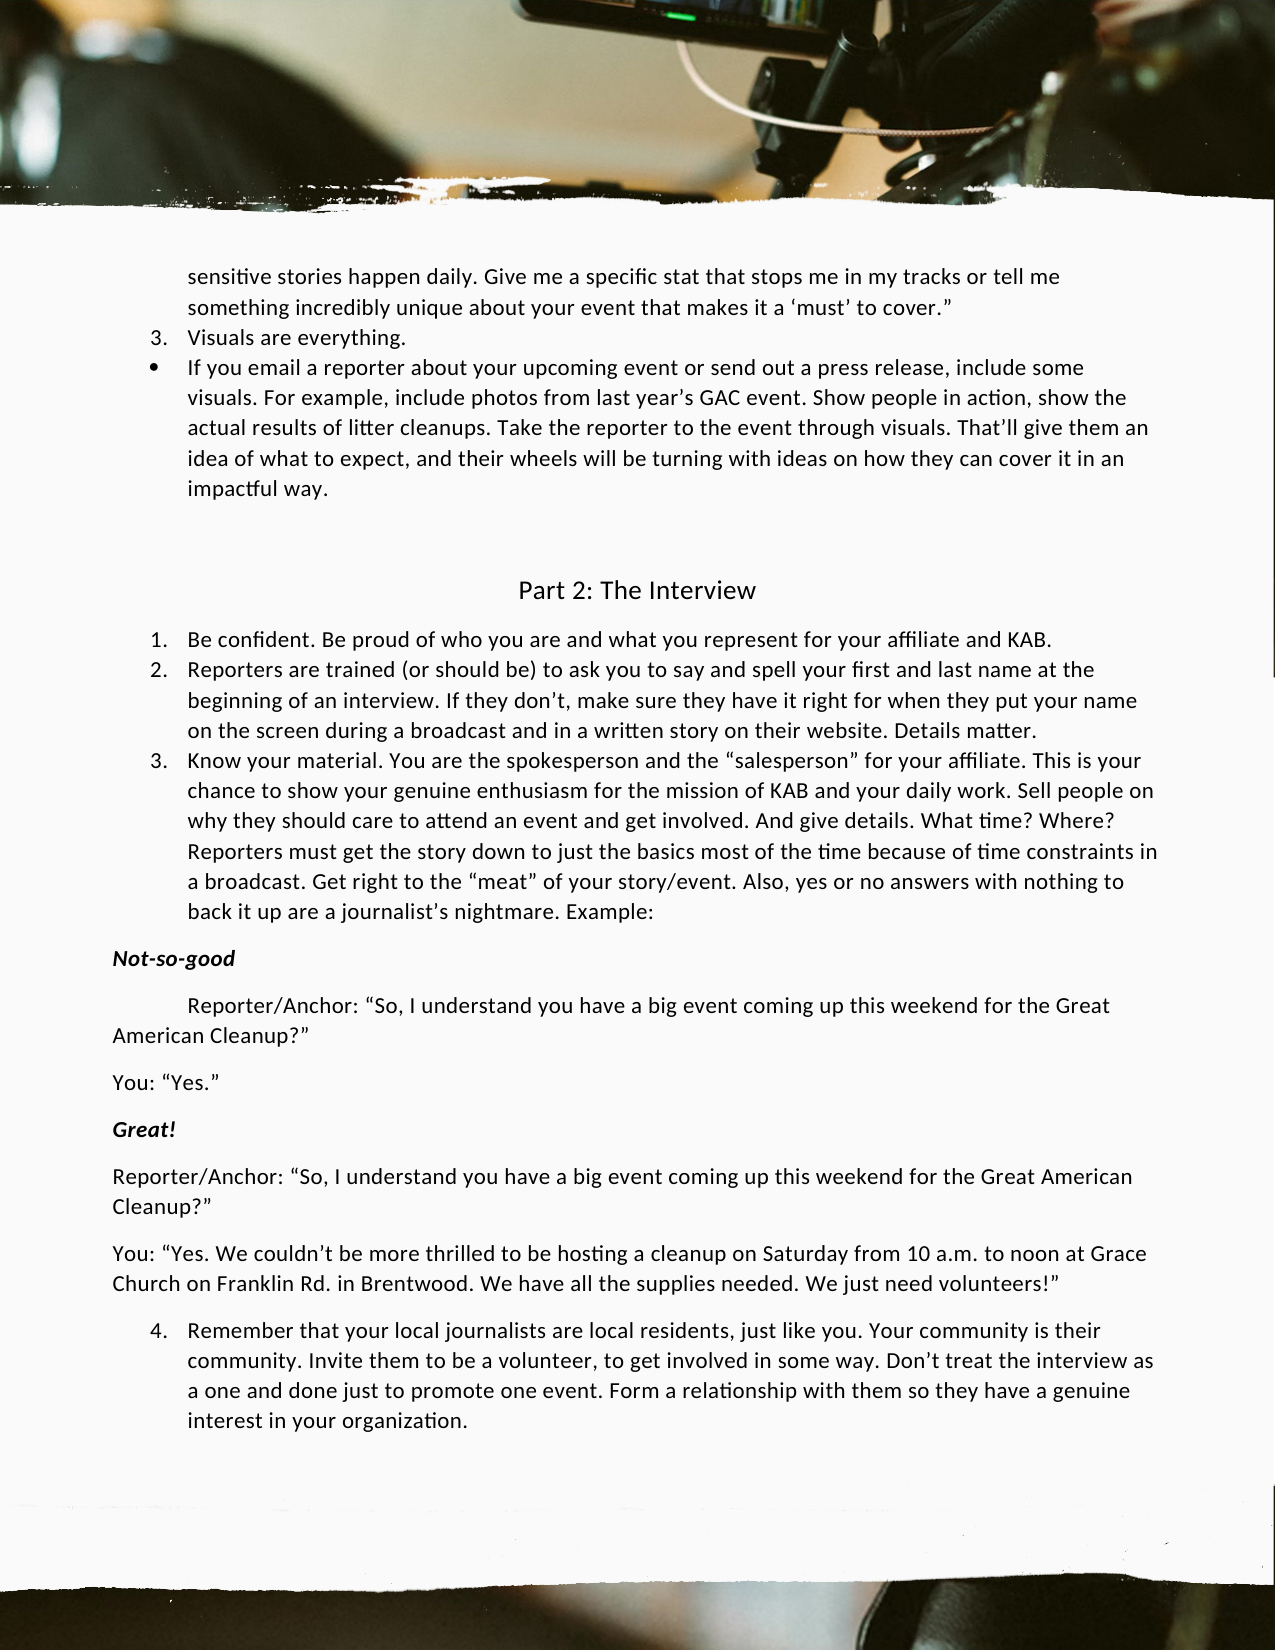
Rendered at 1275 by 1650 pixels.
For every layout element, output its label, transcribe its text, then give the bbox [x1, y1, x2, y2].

list Know your material. You are the spokesperson and the “salesperson” for your affiliate. This is your chance to show your genuine enthusiasm for the mission of KAB and your daily work. Sell people on why they should care to attend an event and get involved. And give details. What time? Where? Reporters must get the story down to just the basics most of the time because of time constraints in a broadcast. Get right to the “meat” of your story/event. Also, yes or no answers with nothing to back it up are a journalist’s nightmare. Example: [150, 746, 1162, 925]
list If you email a reporter about your upcoming event or send out a press release, include some visuals. For example, include photos from last year’s GAC event. Show people in action, show the actual results of litter cleanups. Take the reporter to the event through visuals. That’ll give them an idea of what to expect, and their wheels will be turning with ideas on how they can cover it in an impactful way. [150, 353, 1162, 502]
list Reporters are trained (or should be) to ask you to say and spell your first and last name at the beginning of an interview. If they don’t, make sure they have it right for when they put your name on the screen during a broadcast and in a written story on their website. Details matter. [150, 656, 1162, 744]
list Be confident. Be proud of who you are and what you represent for your affiliate and KAB. [150, 625, 1162, 653]
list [150, 262, 1162, 321]
text Reporter/Anchor: “So, I understand you have a big event coming up this weekend for the Great American Cleanup?” [112, 991, 1162, 1049]
text You: “Yes. We couldn’t be more thrilled to be hosting a cleanup on Saturday from 10 a.m. to noon at Grace Church on Franklin Rd. in Brentwood. We have all the supplies needed. We just need volunteers!” [112, 1239, 1162, 1297]
list Remember that your local journalists are local residents, just like you. Your community is their community. Invite them to be a volunteer, to get involved in some way. Don’t treat the interview as a one and done just to promote one event. Form a relationship with them so they have a genuine interest in your organization. [150, 1316, 1162, 1435]
picture [0, 0, 1275, 1650]
text Reporter/Anchor: “So, I understand you have a big event coming up this weekend for the Great American Cleanup?” [112, 1162, 1162, 1220]
list Visuals are everything. [150, 323, 1162, 351]
text Great! [112, 1115, 1162, 1143]
text Part 2: The Interview [112, 573, 1162, 606]
text You: “Yes.” [112, 1068, 1162, 1096]
text Not-so-good [112, 944, 1162, 972]
